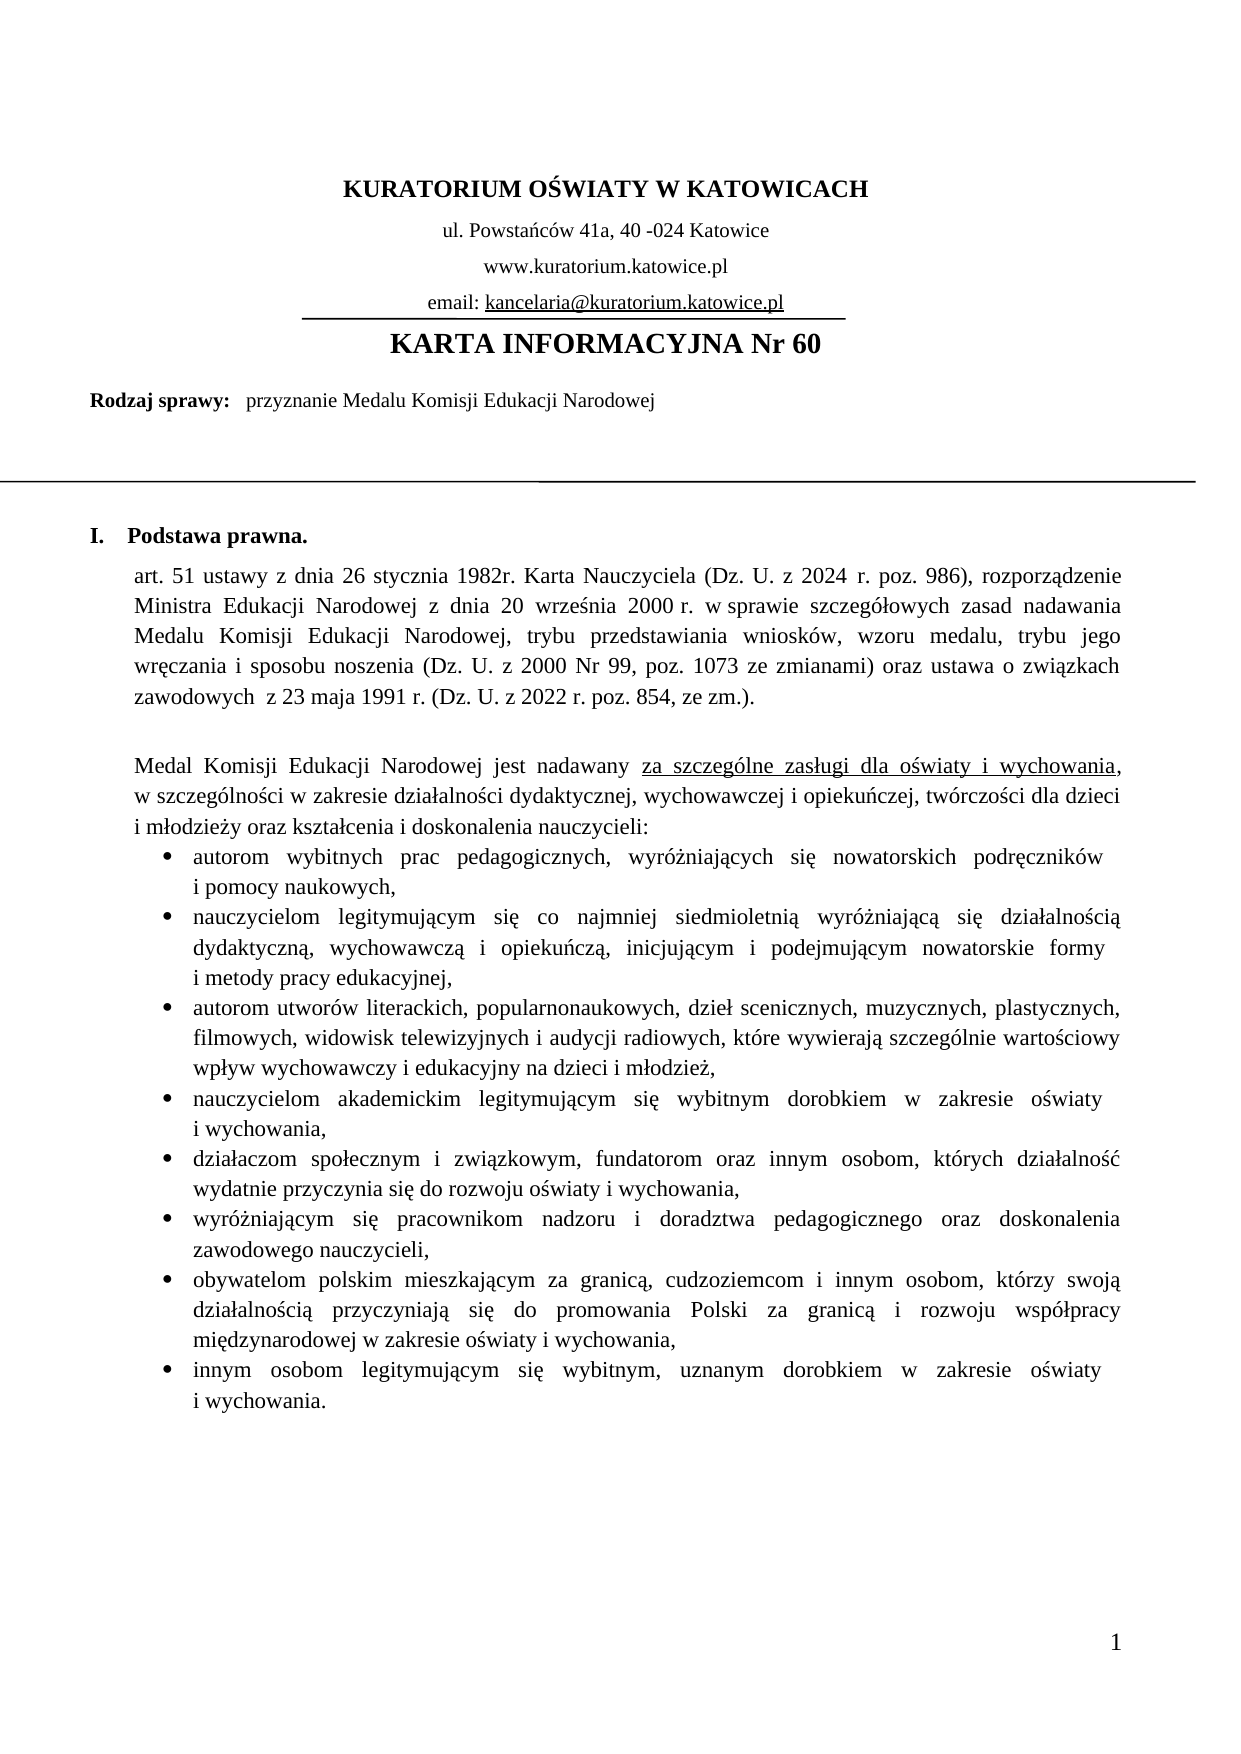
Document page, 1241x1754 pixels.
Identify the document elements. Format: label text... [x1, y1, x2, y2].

text Rodzaj sprawy: przyznanie Medalu Komisji Edukacji Narodowej [89, 388, 1122, 412]
list nauczycielom legitymującym się co najmniej siedmioletnią wyróżniającą się działalnością dydaktyczną, wychowawczą i opiekuńczą, inicjującym i podejmującym nowatorskie formy i metody pracy edukacyjnej, [163, 903, 1122, 990]
text KARTA INFORMACYJNA Nr 60 [89, 326, 1122, 359]
list autorom wybitnych prac pedagogicznych, wyróżniających się nowatorskich podręczników i pomocy naukowych, [163, 843, 1122, 899]
list obywatelom polskim mieszkającym za granicą, cudzoziemcom i innym osobom, którzy swoją działalnością przyczyniają się do promowania Polski za granicą i rozwoju współpracy międzynarodowej w zakresie oświaty i wychowania, [163, 1266, 1122, 1353]
list Podstawa prawna. [89, 522, 1122, 549]
list autorom utworów literackich, popularnonaukowych, dzieł scenicznych, muzycznych, plastycznych, filmowych, widowisk telewizyjnych i audycji radiowych, które wywierają szczególnie wartościowy wpływ wychowawczy i edukacyjny na dzieci i młodzież, [163, 994, 1122, 1081]
list działaczom społecznym i związkowym, fundatorom oraz innym osobom, których działalność wydatnie przyczynia się do rozwoju oświaty i wychowania, [163, 1145, 1122, 1202]
text email: kancelaria@kuratorium.katowice.pl [89, 290, 1122, 314]
text KURATORIUM OŚWIATY W KATOWICACH [89, 102, 1122, 203]
text ul. Powstańców 41a, 40 -024 Katowice [89, 218, 1122, 242]
text Medal Komisji Edukacji Narodowej jest nadawany za szczególne zasługi dla oświaty i wychowania, w szczególności w zakresie działalności dydaktycznej, wychowawczej i opiekuńczej, twórczości dla dzieci i młodzieży oraz kształcenia i doskonalenia nauczycieli: [134, 752, 1122, 839]
list wyróżniającym się pracownikom nadzoru i doradztwa pedagogicznego oraz doskonalenia zawodowego nauczycieli, [163, 1206, 1122, 1262]
list nauczycielom akademickim legitymującym się wybitnym dorobkiem w zakresie oświaty i wychowania, [163, 1085, 1122, 1141]
text www.kuratorium.katowice.pl [89, 254, 1122, 278]
list innym osobom legitymującym się wybitnym, uznanym dorobkiem w zakresie oświaty i wychowania. [163, 1357, 1122, 1413]
text art. 51 ustawy z dnia 26 stycznia 1982r. Karta Nauczyciela (Dz. U. z 2024 r. poz. 986), rozporządzenie Ministra Edukacji Narodowej z dnia 20 września 2000 r. w sprawie szczegółowych zasad nadawania Medalu Komisji Edukacji Narodowej, trybu przedstawiania wniosków, wzoru medalu, trybu jego wręczania i sposobu noszenia (Dz. U. z 2000 Nr 99, poz. 1073 ze zmianami) oraz ustawa o związkach zawodowych z 23 maja 1991 r. (Dz. U. z 2022 r. poz. 854, ze zm.). [134, 562, 1122, 709]
